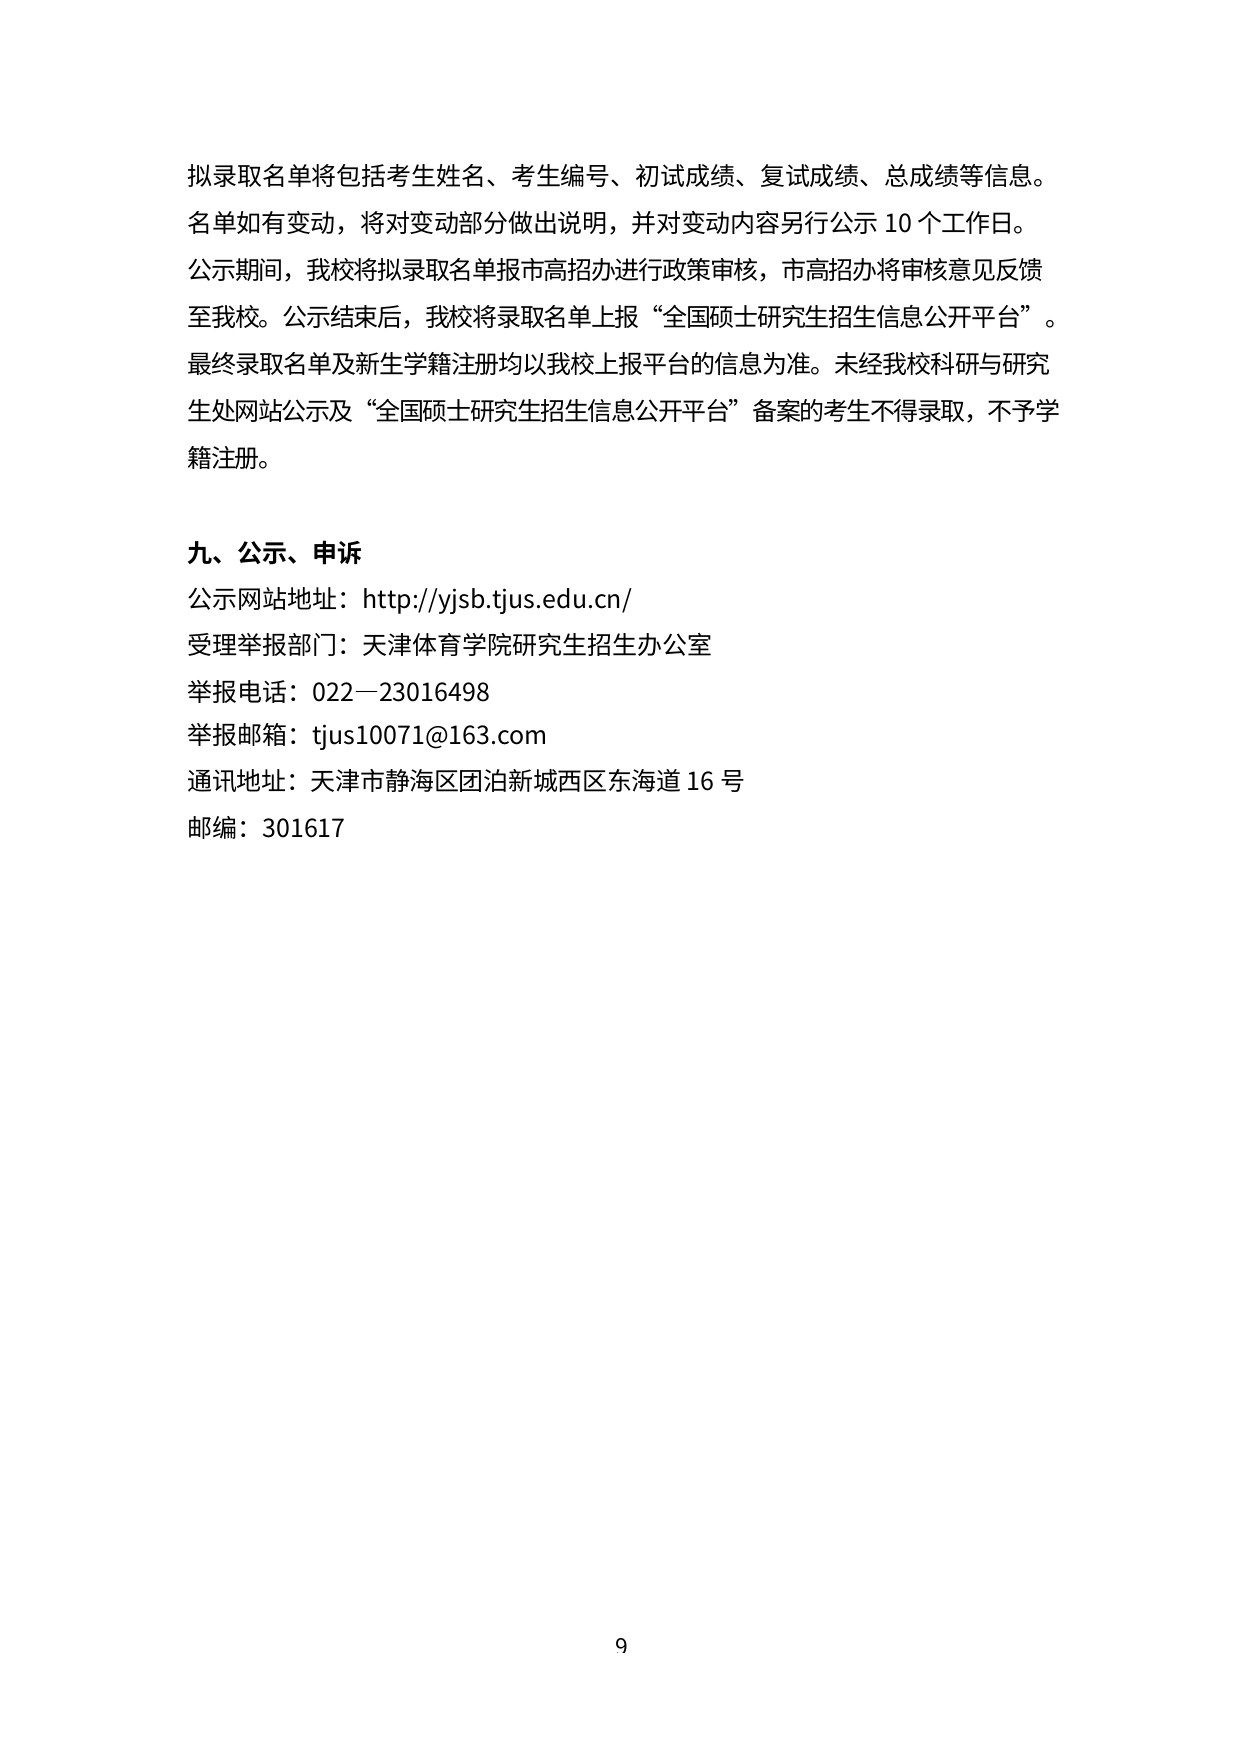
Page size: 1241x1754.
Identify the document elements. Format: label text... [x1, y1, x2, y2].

text 公示网站地址：http://yjsb.tjus.edu.cn/ [187, 579, 1190, 615]
text 通讯地址：天津市静海区团泊新城西区东海道 16 号邮编：301617 [187, 761, 750, 844]
text 拟录取名单将包括考生姓名、考生编号、初试成绩、复试成绩、总成绩等信息。名单如有变动，将对变动部分做出说明，并对变动内容另行公示 10 个工作日。公示期间，我校将拟录取名单报市高招办进行政策审核，市高招办将审核意见反馈至我校。公示结束后，我校将录取名单上报“全国硕士研究生招生信息公开平台”。最终录取名单及新生学籍注册均以我校上报平台的信息为准。未经我校科研与研究生处网站公示及“全国硕士研究生招生信息公开平台”备案的考生不得录取，不予学籍注册。 [187, 156, 1062, 475]
text 举报邮箱：tjus10071@163.com [187, 719, 1190, 751]
text 受理举报部门：天津体育学院研究生招生办公室举报电话：022—23016498 [187, 625, 712, 708]
subtitle 九、公示、申诉 [187, 533, 1190, 570]
